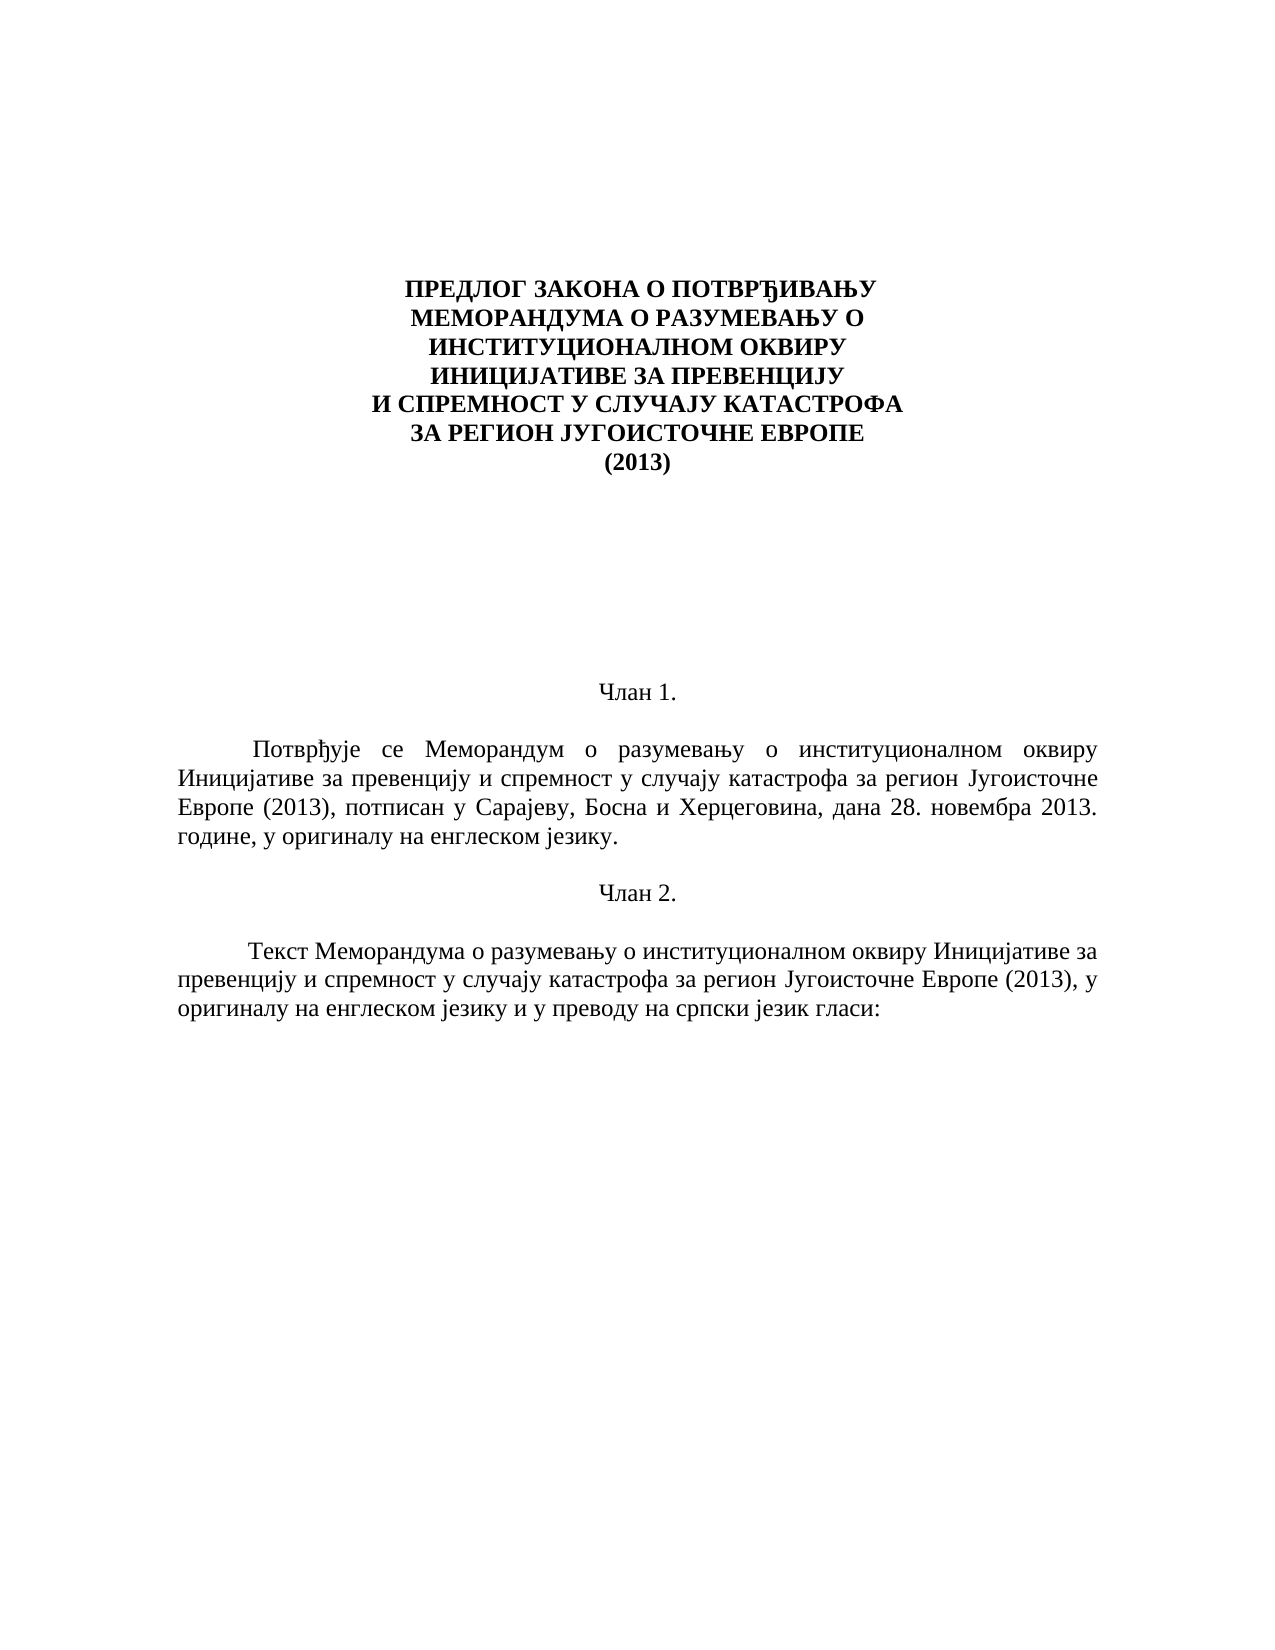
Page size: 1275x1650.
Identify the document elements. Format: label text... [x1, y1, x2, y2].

text Члан 1. [177, 677, 1098, 706]
text МЕМОРАНДУМА О РАЗУМЕВАЊУ О [177, 303, 1098, 332]
text ПРЕДЛОГ ЗАКОНА О ПОТВРЂИВАЊУ [177, 274, 1098, 303]
text ЗА РЕГИОН ЈУГОИСТОЧНЕ ЕВРОПЕ [177, 418, 1098, 447]
text И СПРЕМНОСТ У СЛУЧАЈУ КАТАСТРОФА [177, 389, 1098, 418]
text Потврђује се Меморандум о разумевању о институционалном оквиру Иницијативе за превенцију и спремност у случају катастрофа за регион Југоисточне Европе (2013), потписан у Сарајеву, Босна и Херцеговина, дана 28. новембра 2013. године, у оригиналу на енглеском језику. [177, 734, 1098, 849]
text Текст Меморандума о разумевању о институционалном оквиру Иницијативе за превенцију и спремност у случају катастрофа за регион Југоисточне Европе (2013), у оригиналу на енглеском језику и у преводу на српски језик гласи: [177, 936, 1098, 1022]
text Члан 2. [177, 878, 1098, 907]
text (2013) [177, 447, 1098, 476]
text ИНСТИТУЦИОНАЛНОМ ОКВИРУ [177, 332, 1098, 361]
text ИНИЦИЈАТИВЕ ЗА ПРЕВЕНЦИЈУ [177, 361, 1098, 389]
